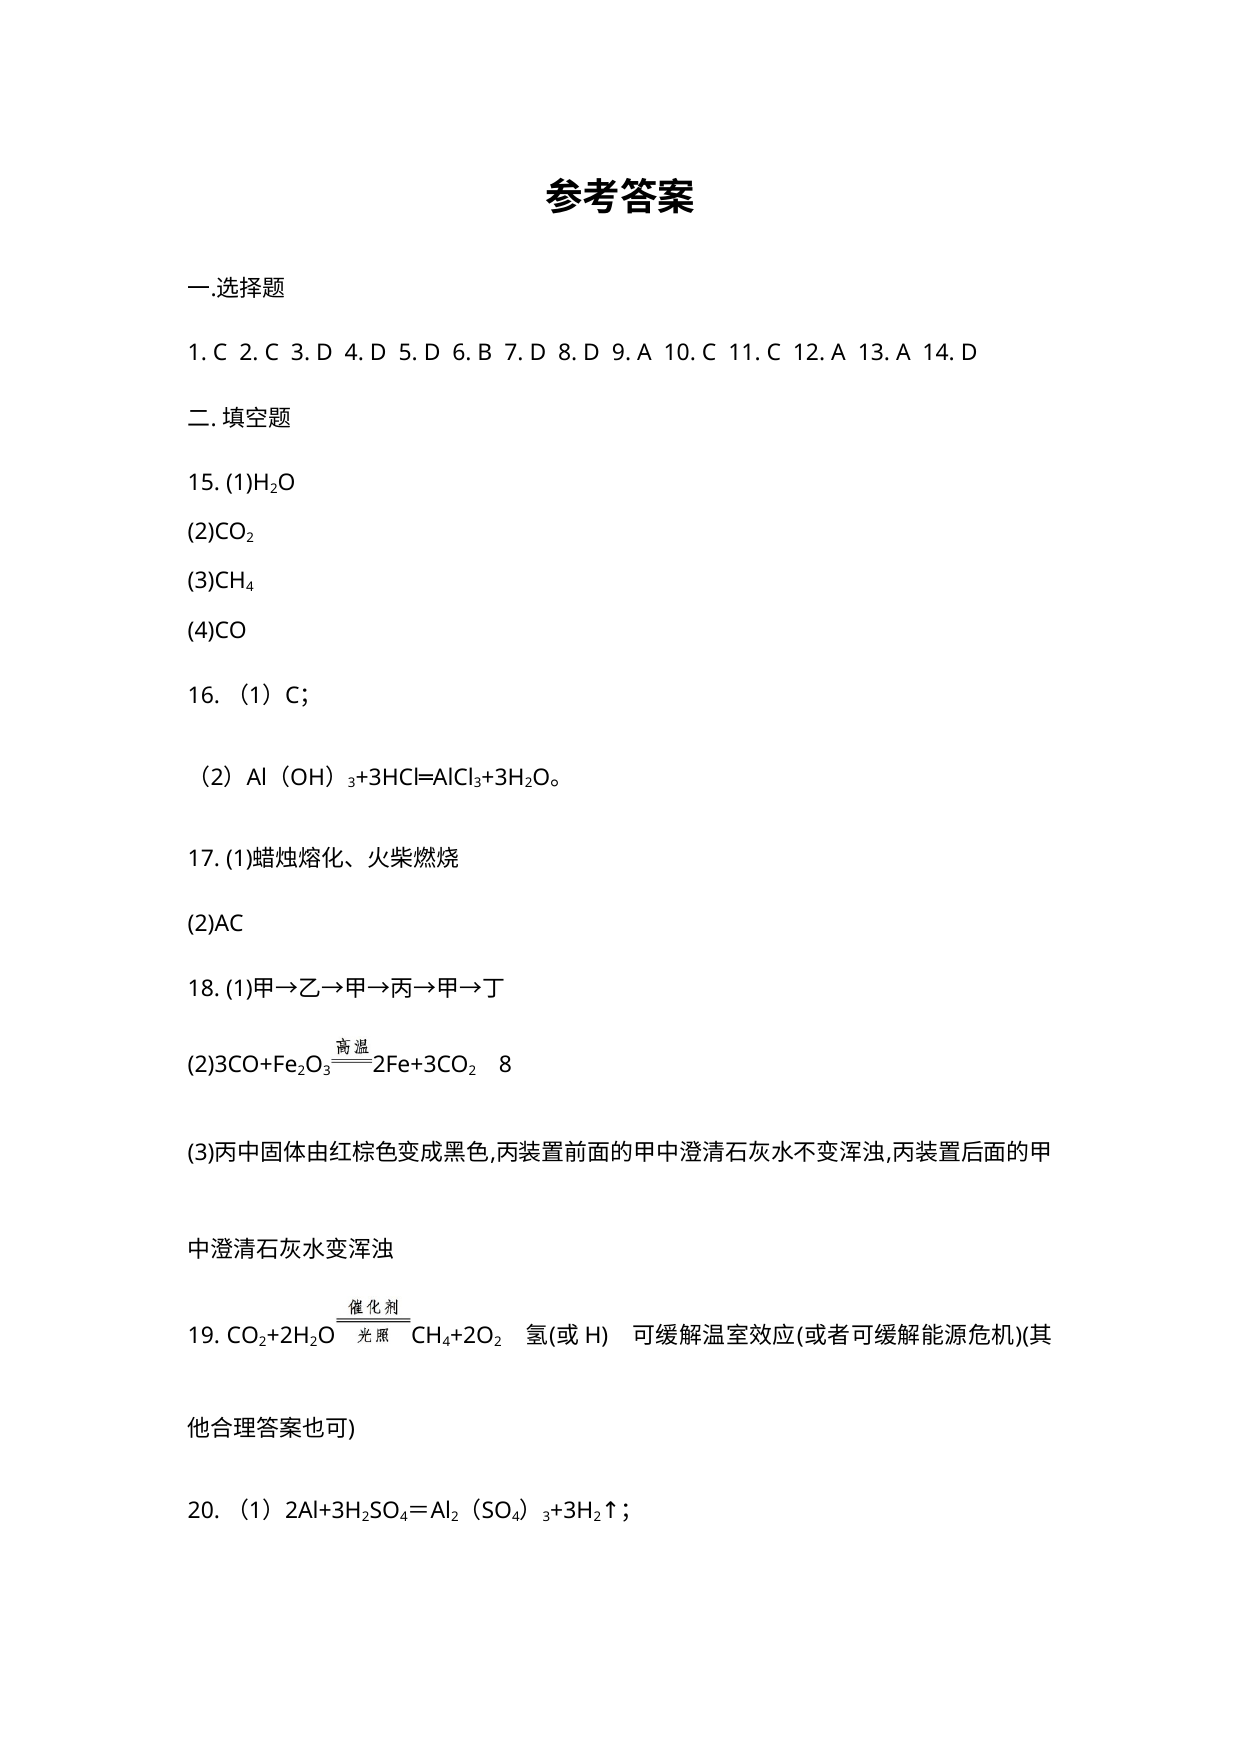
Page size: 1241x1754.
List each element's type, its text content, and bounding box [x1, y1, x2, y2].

text 参考答案 [187, 162, 1053, 227]
text 二. 填空题 [187, 384, 1053, 449]
picture [335, 1296, 411, 1344]
text 18. (1)甲→乙→甲→丙→甲→丁 [187, 954, 1053, 1019]
text 20. （1）2Al+3H2SO4＝Al2（SO4）3+3H2↑； [187, 1476, 1053, 1541]
picture [330, 1036, 373, 1073]
text 15. (1)H2O [187, 466, 1053, 498]
text 17. (1)蜡烛熔化、火柴燃烧 [187, 824, 1053, 889]
text (3)CH4 [187, 564, 1053, 596]
text (4)CO [187, 613, 1053, 646]
text (3)丙中固体由红棕色变成黑色,丙装置前面的甲中澄清石灰水不变浑浊,丙装置后面的甲中澄清石灰水变浑浊 [187, 1118, 1053, 1280]
text （2）Al（OH）3+3HCl═AlCl3+3H2O。 [187, 743, 1053, 808]
text (2)AC [187, 906, 1053, 939]
text 19. CO2+2H2OCH4+2O2 氢(或H) 可缓解温室效应(或者可缓解能源危机)(其他合理答案也可) [187, 1297, 1053, 1459]
text (2)3CO+Fe2O32Fe+3CO2 8 [187, 1036, 1053, 1101]
text 一.选择题 [187, 254, 1053, 319]
text 1. C 2. C 3. D 4. D 5. D 6. B 7. D 8. D 9. A 10. C 11. C 12. A 13. A 14. D [187, 336, 1053, 368]
text (2)CO2 [187, 515, 1053, 547]
text 16. （1）C； [187, 661, 1053, 726]
